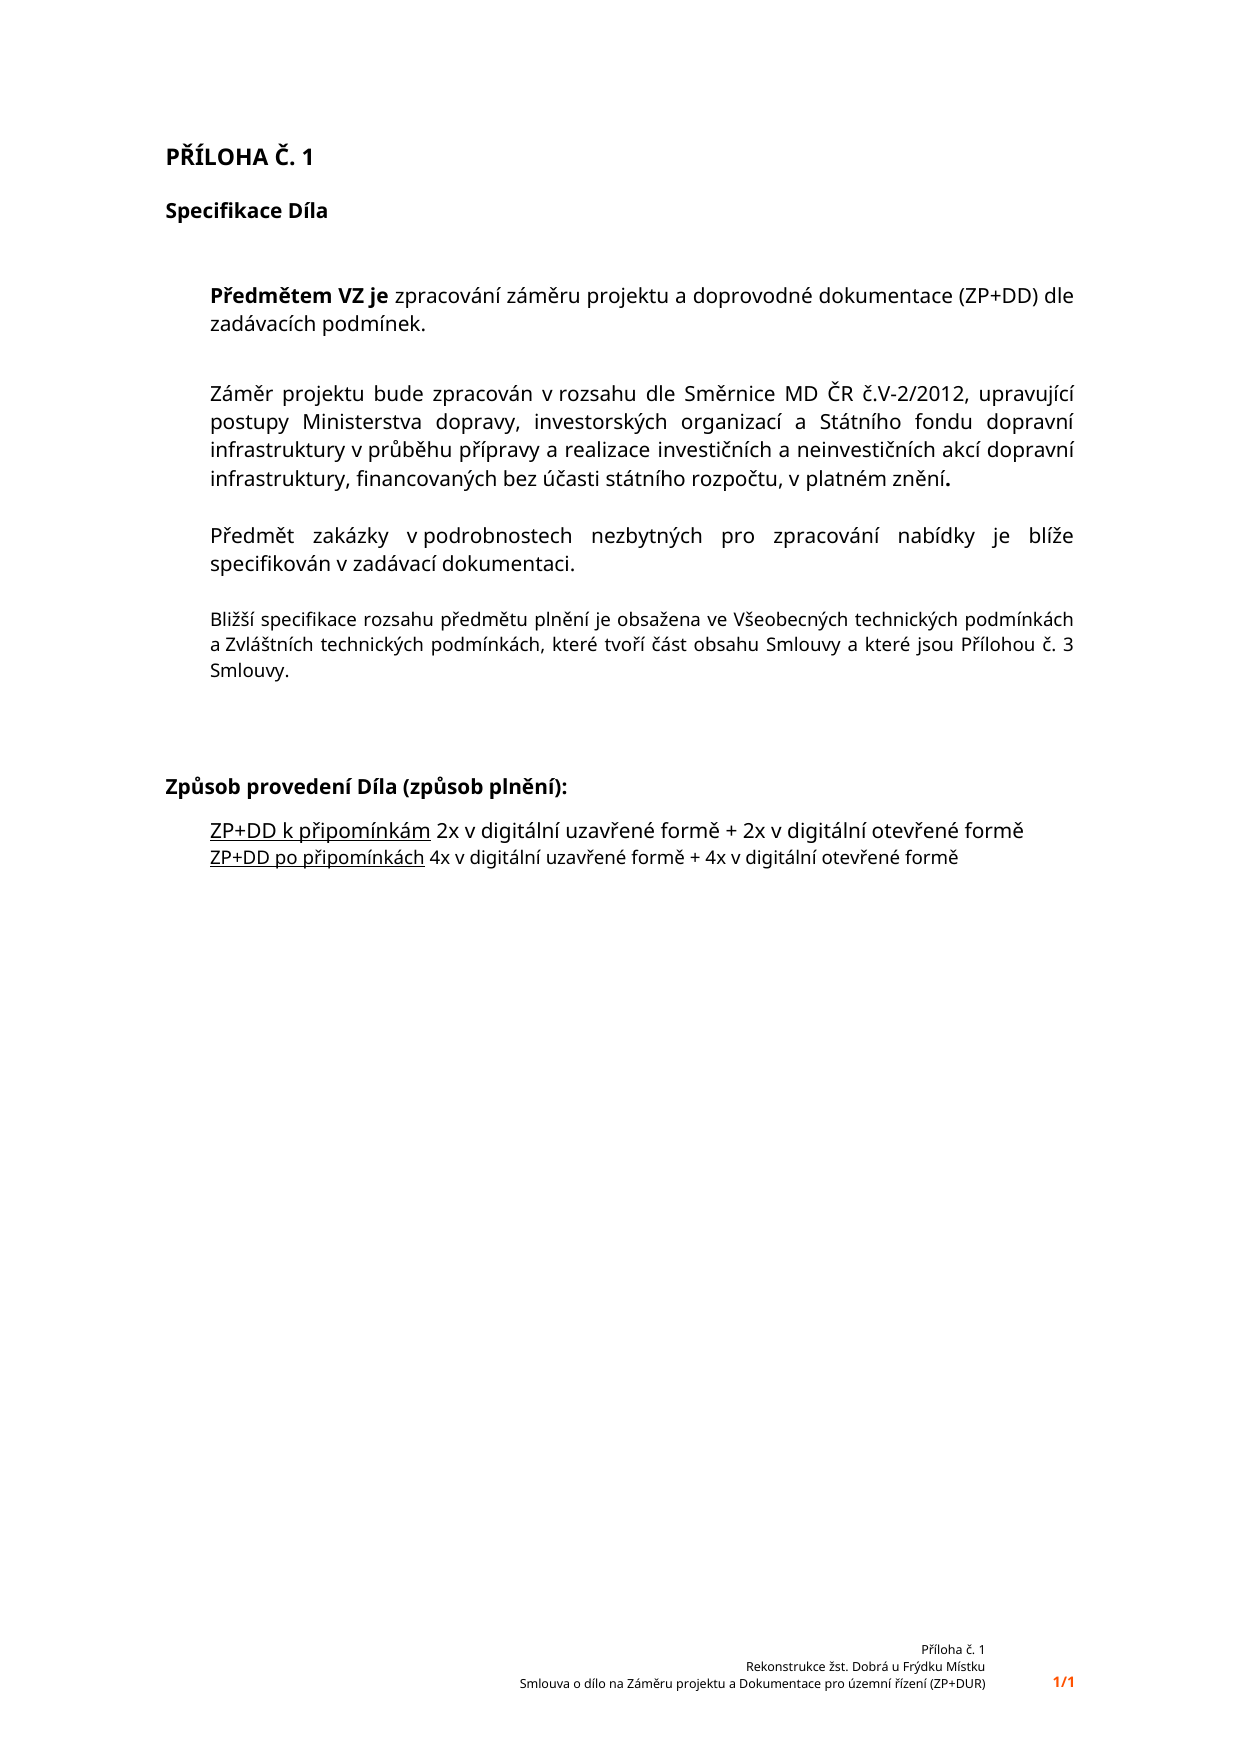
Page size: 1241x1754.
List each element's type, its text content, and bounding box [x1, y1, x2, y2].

text Způsob provedení Díla (způsob plnění): [165, 772, 1075, 801]
text Specifikace Díla [165, 197, 1075, 225]
text ZP+DD k připomínkám 2x v digitální uzavřené formě + 2x v digitální otevřené formě [210, 816, 1075, 844]
text Předmět zakázky v podrobnostech nezbytných pro zpracování nabídky je blíže specifikován v zadávací dokumentaci. [210, 521, 1075, 578]
text Příloha č. 1 [165, 141, 1075, 173]
text Předmětem VZ je zpracování záměru projektu a doprovodné dokumentace (ZP+DD) dle zadávacích podmínek. [210, 281, 1075, 338]
text Záměr projektu bude zpracován v rozsahu dle Směrnice MD ČR č.V-2/2012, upravující postupy Ministerstva dopravy, investorských organizací a Státního fondu dopravní infrastruktury v průběhu přípravy a realizace investičních a neinvestičních akcí dopravní infrastruktury, financovaných bez účasti státního rozpočtu, v platném znění. [210, 379, 1075, 492]
text ZP+DD po připomínkách 4x v digitální uzavřené formě + 4x v digitální otevřené formě [165, 844, 1075, 870]
list Bližší specifikace rozsahu předmětu plnění je obsažena ve Všeobecných technických podmínkách a Zvláštních technických podmínkách, které tvoří část obsahu Smlouvy a které jsou Přílohou č. 3 Smlouvy. [210, 606, 1075, 683]
